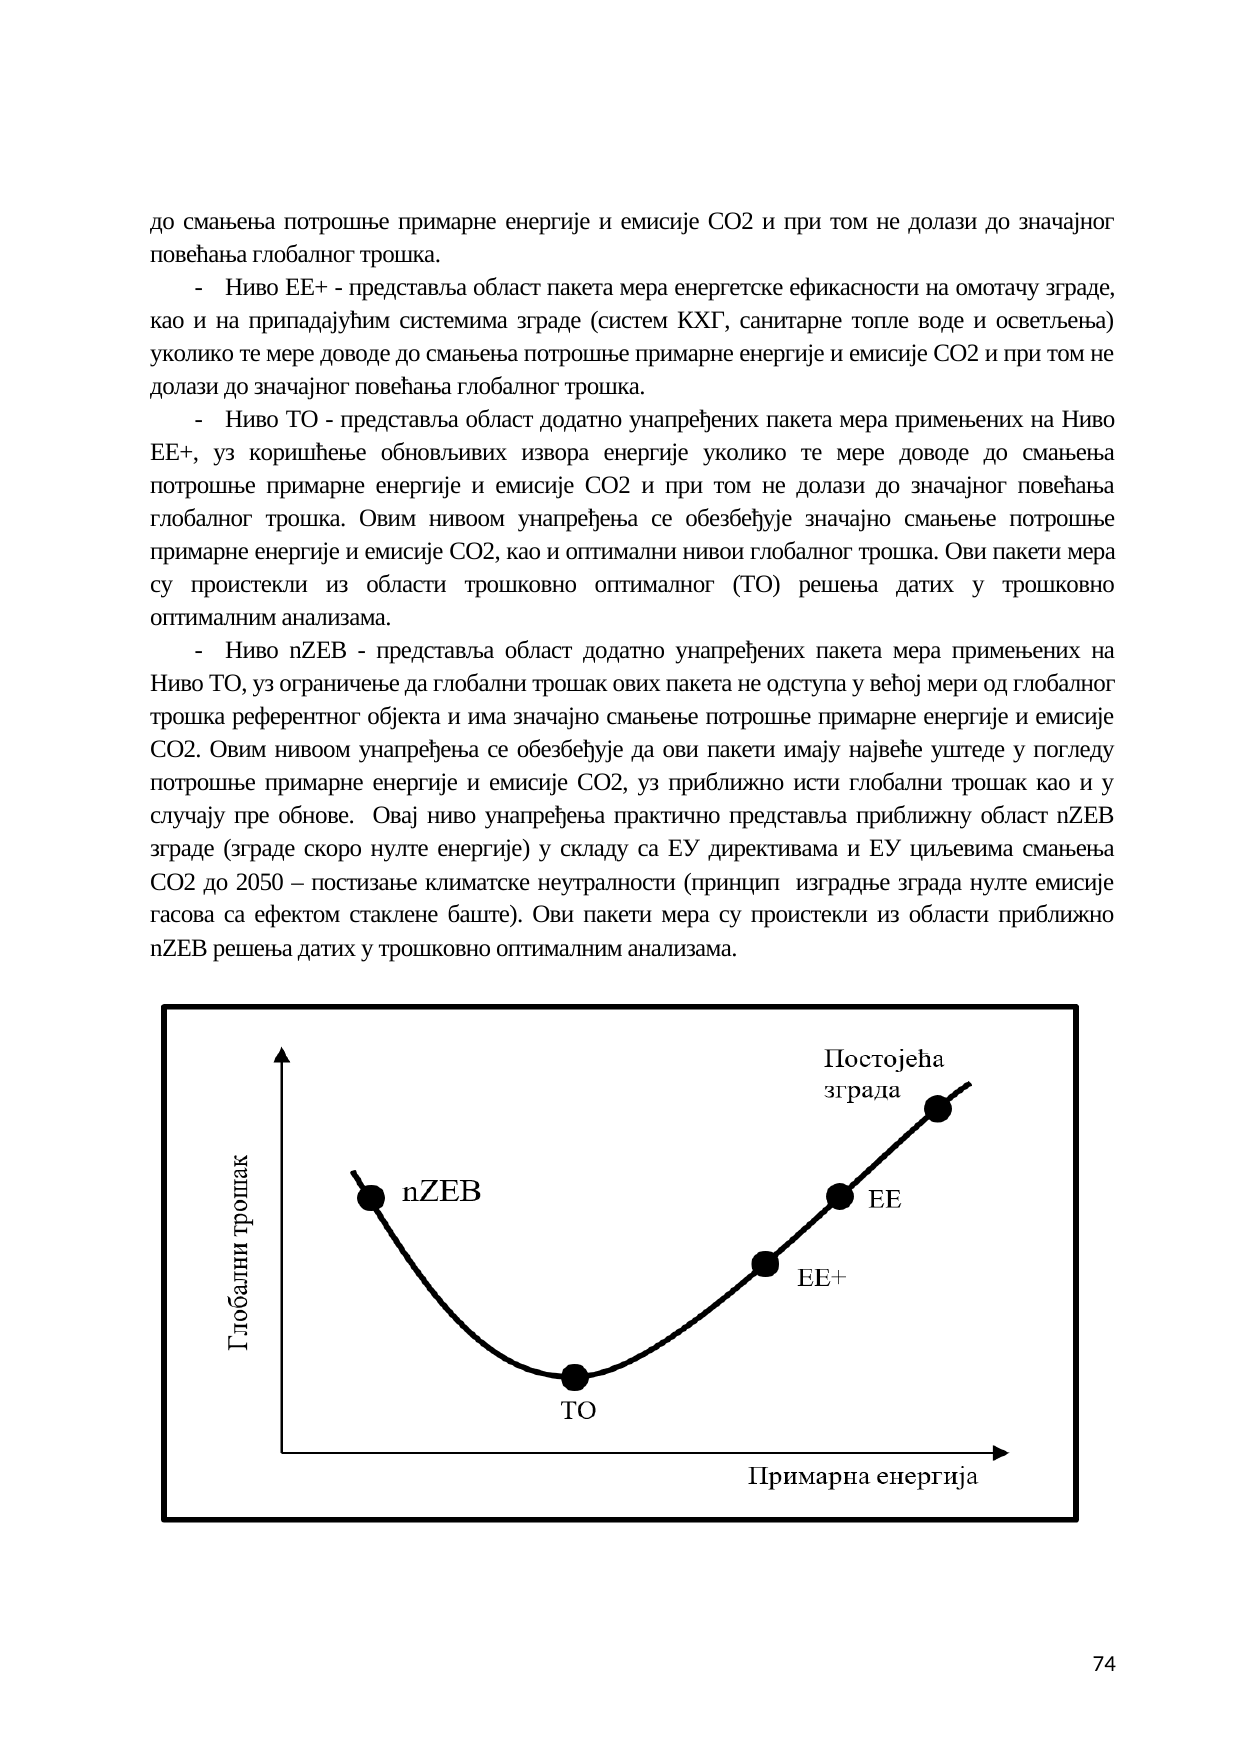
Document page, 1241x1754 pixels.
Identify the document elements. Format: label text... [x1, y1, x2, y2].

list Ниво ЕЕ+ - представља област пакета мера енергетске ефикасности на омотачу зграде, као и на припадајућим системима зграде (систем КХГ, санитарне топле воде и осветљења) уколико те мере доводе до смањења потрошње примарне енергије и емисије CO2 и при том не долази до значајног повећања глобалног трошка. [150, 272, 1116, 400]
list Ниво nZEB - представља област додатно унапређених пакета мера примењених на Ниво ТО, уз ограничење да глобални трошак ових пакета не одступа у већој мери од глобалног трошка референтног објекта и има значајно смањење потрошње примарне енергије и емисије CO2. Овим нивоом унапређења се обезбеђује да ови пакети имају највеће уштеде у погледу потрошње примарне енергије и емисије CO2, уз приближно исти глобални трошак као и у случају пре обнове. Овај ниво унапређења практично представља приближну област nZEB зграде (зграде скоро нулте енергије) у складу са ЕУ директивама и ЕУ циљевима смањења CO2 до 2050 – постизање климатске неутралности (принцип изградње зграда нулте емисије гасова са ефектом стаклене баште). Ови пакети мера су проистекли из области приближно nZEB решења датих у трошковно оптималним анализама. [150, 635, 1116, 961]
picture [150, 998, 1088, 1530]
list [150, 206, 1116, 268]
list Ниво ТО - представља област додатно унапређених пакета мера примењених на Ниво ЕЕ+, уз коришћење обновљивих извора енергије уколико те мере доводе до смањења потрошње примарне енергије и емисије CO2 и при том не долази до значајног повећања глобалног трошка. Овим нивоом унапређења се обезбеђује значајно смањење потрошње примарне енергије и емисије CO2, као и оптимални нивои глобалног трошка. Ови пакети мера су проистекли из области трошковно оптималног (ТО) решења датих у трошковно оптималним анализама. [150, 404, 1116, 631]
